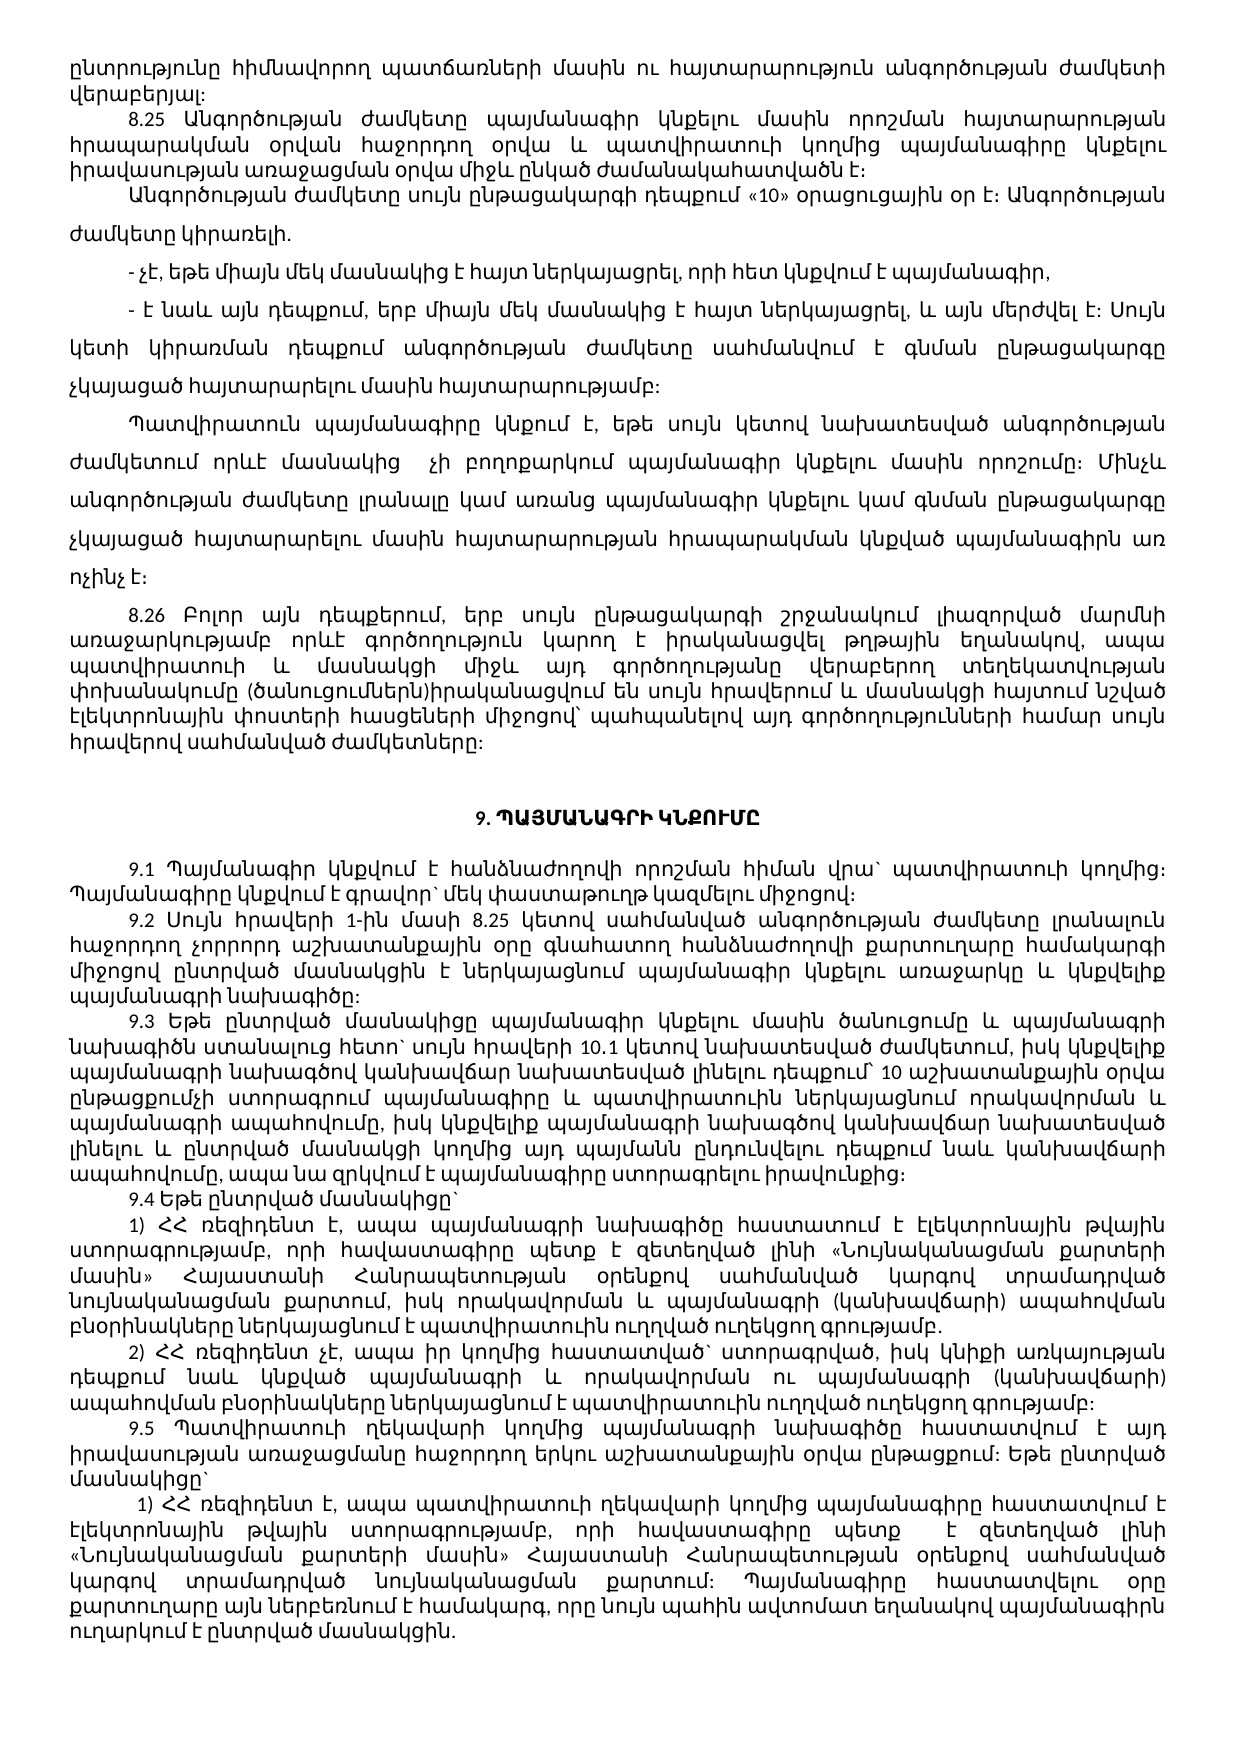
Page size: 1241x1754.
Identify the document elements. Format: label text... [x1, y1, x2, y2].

text 8.25 Անգործության ժամկետը պայմանագիր կնքելու մասին որոշման հայտարարության հրապարակման օրվան հաջորդող օրվա և պատվիրատուի կողմից պայմանագիրը կնքելու իրավասության առաջացման օրվա միջև ընկած ժամանակահատվածն է։ [69, 106, 1167, 183]
text - չէ, եթե միայն մեկ մասնակից է հայտ ներկայացրել, որի հետ կնքվում է պայմանագիր, [69, 259, 1167, 284]
text 1) ՀՀ ռեզիդենտ է, ապա պայմանագրի նախագիծը հաստատում է էլեկտրոնային թվային ստորագրությամբ, որի հավաստագիրը պետք է զետեղված լինի «Նույնականացման քարտերի մասին» Հայաստանի Հանրապետության օրենքով սահմանված կարգով տրամադրված նույնականացման քարտում, իսկ որակավորման և պայմանագրի (կանխավճարի) ապահովման բնօրինակները ներկայացնում է պատվիրատուին ուղղված ուղեկցող գրությամբ. [69, 1212, 1167, 1339]
text - է նաև այն դեպքում, երբ միայն մեկ մասնակից է հայտ ներկայացրել, և այն մերժվել է: Սույն կետի կիրառման դեպքում անգործության ժամկետը սահմանվում է գնման ընթացակարգը չկայացած հայտարարելու մասին հայտարարությամբ: [69, 297, 1167, 399]
text 9.2 Սույն հրավերի 1-ին մասի 8.25 կետով սահմանված անգործության ժամկետը լրանալուն հաջորդող չորրորդ աշխատանքային օրը գնահատող հանձնաժողովի քարտուղարը համակարգի միջոցով ընտրված մասնակցին է ներկայացնում պայմանագիր կնքելու առաջարկը և կնքվելիք պայմանագրի նախագիծը: [69, 907, 1167, 1009]
text Անգործության ժամկետը սույն ընթացակարգի դեպքում «10» օրացուցային օր է։ Անգործության ժամկետը կիրառելի. [69, 183, 1167, 246]
text 9.3 Եթե ընտրված մասնակիցը պայմանագիր կնքելու մասին ծանուցումը և պայմանագրի նախագիծն ստանալուց հետո` սույն հրավերի 10․1 կետով նախատեսված ժամկետում, իսկ կնքվելիք պայմանագրի նախագծով կանխավճար նախատեսված լինելու դեպքում՝ 10 աշխատանքային օրվա ընթացքումչի ստորագրում պայմանագիրը և պատվիրատուին ներկայացնում որակավորման և պայմանագրի ապահովումը, իսկ կնքվելիք պայմանագրի նախագծով կանխավճար նախատեսված լինելու և ընտրված մասնակցի կողմից այդ պայմանն ընդունվելու դեպքում նաև կանխավճարի ապահովումը, ապա նա զրկվում է պայմանագիրը ստորագրելու իրավունքից։ [69, 1009, 1167, 1187]
text 8.26 Բոլոր այն դեպքերում, երբ սույն ընթացակարգի շրջանակում լիազորված մարմնի առաջարկությամբ որևէ գործողություն կարող է իրականացվել թղթային եղանակով, ապա պատվիրատուի և մասնակցի միջև այդ գործողությանը վերաբերող տեղեկատվության փոխանակումը (ծանուցումներն)իրականացվում են սույն հրավերում և մասնակցի հայտում նշված էլեկտրոնային փոստերի հասցեների միջոցով՝ պահպանելով այդ գործողությունների համար սույն հրավերով սահմանված ժամկետները: [69, 602, 1167, 754]
text 9.1 Պայմանագիր կնքվում է հանձնաժողովի որոշման հիման վրա` պատվիրատուի կողմից։ Պայմանագիրը կնքվում է գրավոր` մեկ փաստաթուղթ կազմելու միջոցով։ [69, 856, 1167, 907]
text 1) ՀՀ ռեզիդենտ է, ապա պատվիրատուի ղեկավարի կողմից պայմանագիրը հաստատվում է էլեկտրոնային թվային ստորագրությամբ, որի հավաստագիրը պետք է զետեղված լինի «Նույնականացման քարտերի մասին» Հայաստանի Հանրապետության օրենքով սահմանված կարգով տրամադրված նույնականացման քարտում: Պայմանագիրը հաստատվելու օրը քարտուղարը այն ներբեռնում է համակարգ, որը նույն պահին ավտոմատ եղանակով պայմանագիրն ուղարկում է ընտրված մասնակցին. [69, 1492, 1167, 1644]
text 9.5 Պատվիրատուի ղեկավարի կողմից պայմանագրի նախագիծը հաստատվում է այդ իրավասության առաջացմանը հաջորդող երկու աշխատանքային օրվա ընթացքում: Եթե ընտրված մասնակիցը` [69, 1415, 1167, 1492]
text 2) ՀՀ ռեզիդենտ չէ, ապա իր կողմից հաստատված` ստորագրված, իսկ կնիքի առկայության դեպքում նաև կնքված պայմանագրի և որակավորման ու պայմանագրի (կանխավճարի) ապահովման բնօրինակները ներկայացնում է պատվիրատուին ուղղված ուղեկցող գրությամբ: [69, 1339, 1167, 1415]
text 9.4 Եթե ընտրված մասնակիցը` [69, 1187, 1167, 1212]
text Պատվիրատուն պայմանագիրը կնքում է, եթե սույն կետով նախատեսված անգործության ժամկետում որևէ մասնակից չի բողոքարկում պայմանագիր կնքելու մասին որոշումը։ Մինչև անգործության ժամկետը լրանալը կամ առանց պայմանագիր կնքելու կամ գնման ընթացակարգը չկայացած հայտարարելու մասին հայտարարության հրապարակման կնքված պայմանագիրն առ ոչինչ է։ [69, 411, 1167, 589]
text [69, 56, 1167, 106]
text 9. ՊԱՅՄԱՆԱԳՐԻ ԿՆՔՈՒՄԸ [69, 805, 1167, 831]
